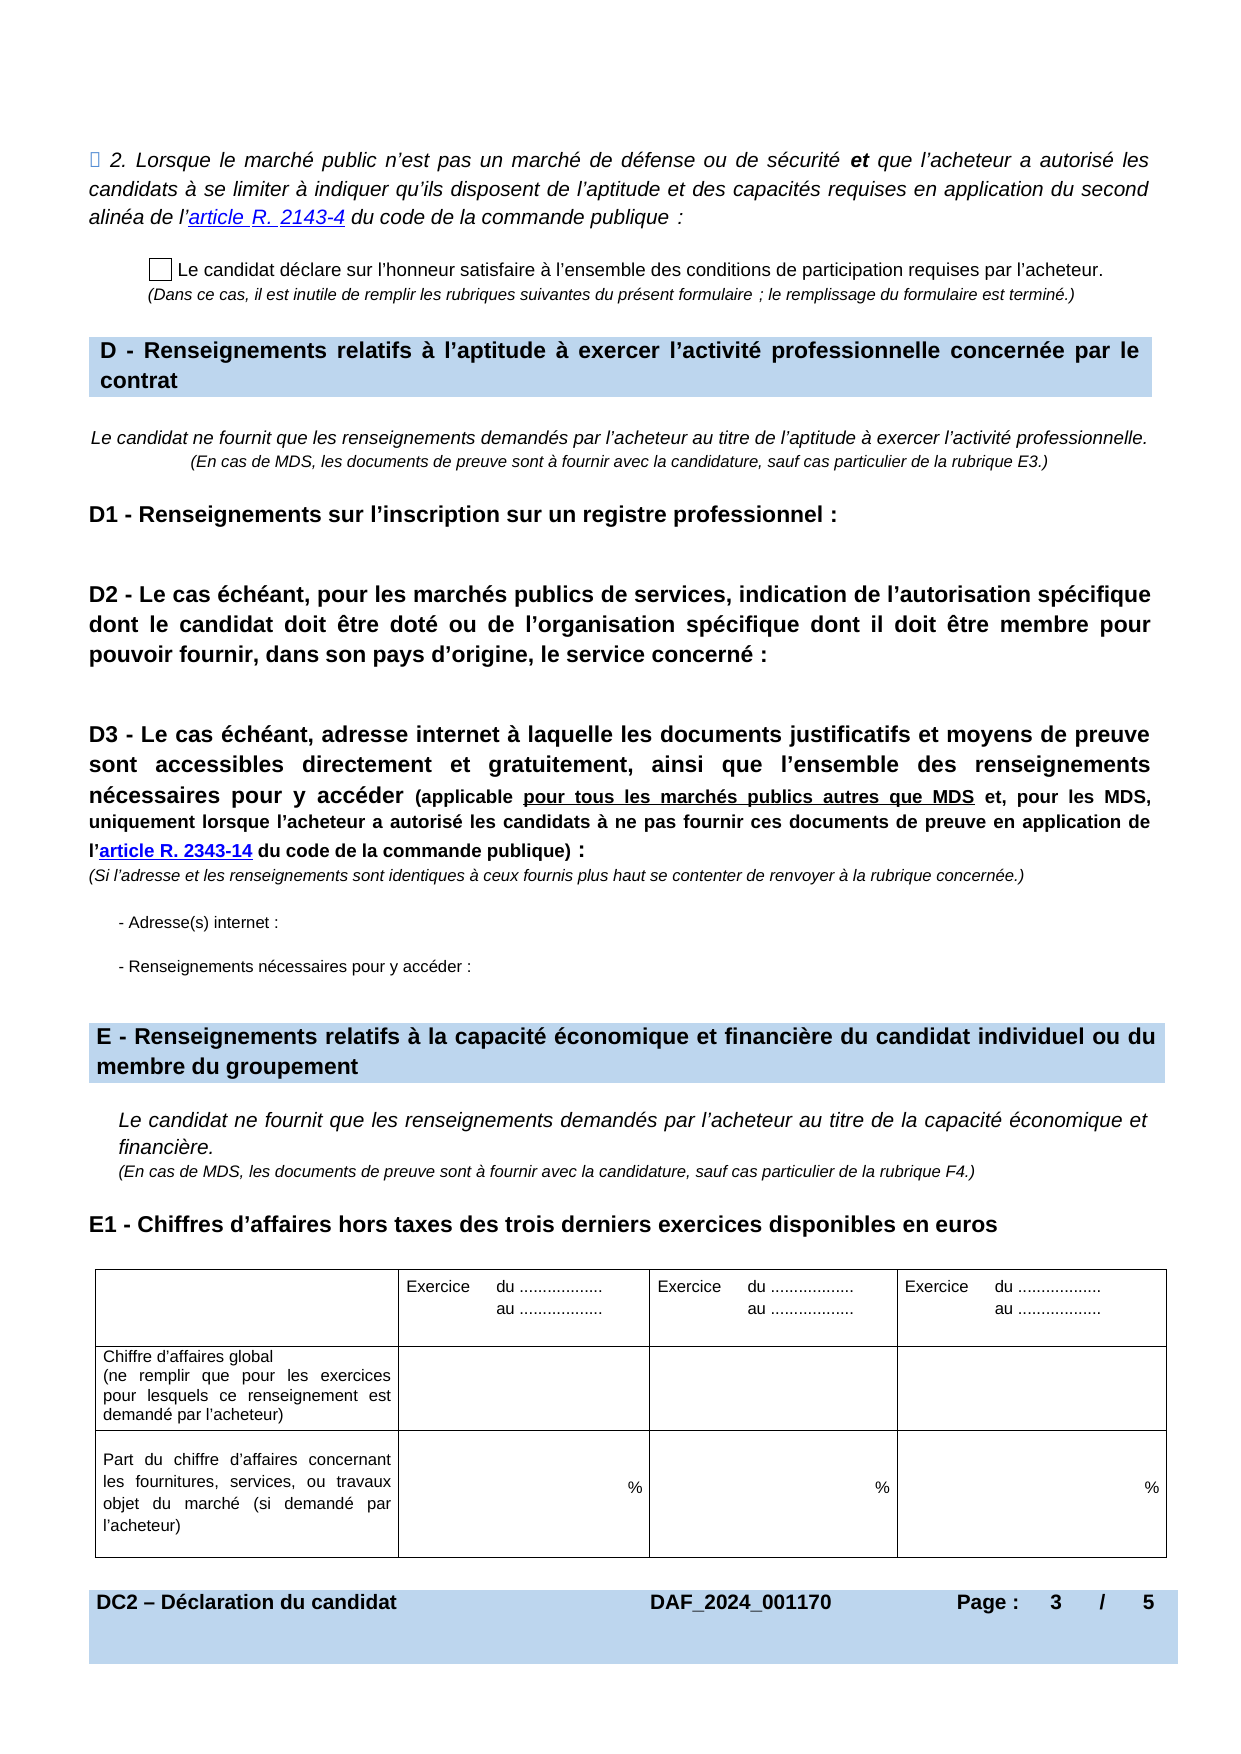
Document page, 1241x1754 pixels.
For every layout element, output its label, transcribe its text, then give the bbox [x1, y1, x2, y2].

text Le candidat ne fournit que les renseignements demandés par l’acheteur au titre de la capacité économique et financière. (En cas de MDS, les documents de preuve sont à fournir avec la candidature, sauf cas particulier de la rubrique F4.) [118, 1108, 1152, 1181]
text - Adresse(s) internet : [118, 913, 1152, 932]
table_header D - Renseignements relatifs à l’aptitude à exercer l’activité professionnelle concernée par le contrat [89, 337, 1152, 397]
table_cell [898, 1347, 1166, 1430]
text - Renseignements nécessaires pour y accéder : [118, 957, 1152, 976]
table_cell Chiffre d’affaires global (ne remplir que pour les exercices pour lesquels ce renseignement est demandé par l’acheteur) [96, 1347, 398, 1430]
text D3 - Le cas échéant, adresse internet à laquelle les documents justificatifs et moyens de preuve sont accessibles directement et gratuitement, ainsi que l’ensemble des renseignements nécessaires pour y accéder (applicable pour tous les marchés publics autres que MDS et, pour les MDS, uniquement lorsque l’acheteur a autorisé les candidats à ne pas fournir ces documents de preuve en application de l’article R. 2343-14 du code de la commande publique) : [89, 721, 1152, 862]
text Le candidat ne fournit que les renseignements demandés par l’acheteur au titre de l’aptitude à exercer l’activité professionnelle. [89, 427, 1152, 448]
text D2 - Le cas échéant, pour les marchés publics de services, indication de l’autorisation spécifique dont le candidat doit être doté ou de l’organisation spécifique dont il doit être membre pour pouvoir fournir, dans son pays d’origine, le service concerné : [89, 581, 1152, 668]
table_header [96, 1270, 398, 1346]
text  2. Lorsque le marché public n’est pas un marché de défense ou de sécurité et que l’acheteur a autorisé les candidats à se limiter à indiquer qu’ils disposent de l’aptitude et des capacités requises en application du second alinéa de l’article R. 2143-4 du code de la commande publique : [89, 145, 1152, 228]
text (Si l’adresse et les renseignements sont identiques à ceux fournis plus haut se contenter de renvoyer à la rubrique concernée.) [89, 866, 1152, 885]
text Le candidat déclare sur l’honneur satisfaire à l’ensemble des conditions de participation requises par l’acheteur. [148, 257, 1152, 281]
table_header E - Renseignements relatifs à la capacité économique et financière du candidat individuel ou du membre du groupement [89, 1023, 1165, 1083]
table_cell [399, 1347, 649, 1430]
text E1 - Chiffres d’affaires hors taxes des trois derniers exercices disponibles en euros [89, 1211, 1152, 1238]
table_cell [650, 1347, 897, 1430]
table_header Exercice du .................. au .................. [898, 1270, 1166, 1346]
table_header Exercice du .................. au .................. [399, 1270, 649, 1346]
table_cell % [399, 1431, 649, 1557]
text D1 - Renseignements sur l’inscription sur un registre professionnel : [89, 501, 1152, 527]
table_cell % [650, 1431, 897, 1557]
text (Dans ce cas, il est inutile de remplir les rubriques suivantes du présent formulaire ; le remplissage du formulaire est terminé.) [148, 284, 1152, 303]
table_cell Part du chiffre d’affaires concernant les fournitures, services, ou travaux objet du marché (si demandé par l’acheteur) [96, 1431, 398, 1557]
table_cell % [898, 1431, 1166, 1557]
table_header Exercice du .................. au .................. [650, 1270, 897, 1346]
text (En cas de MDS, les documents de preuve sont à fournir avec la candidature, sauf cas particulier de la rubrique E3.) [89, 452, 1152, 471]
